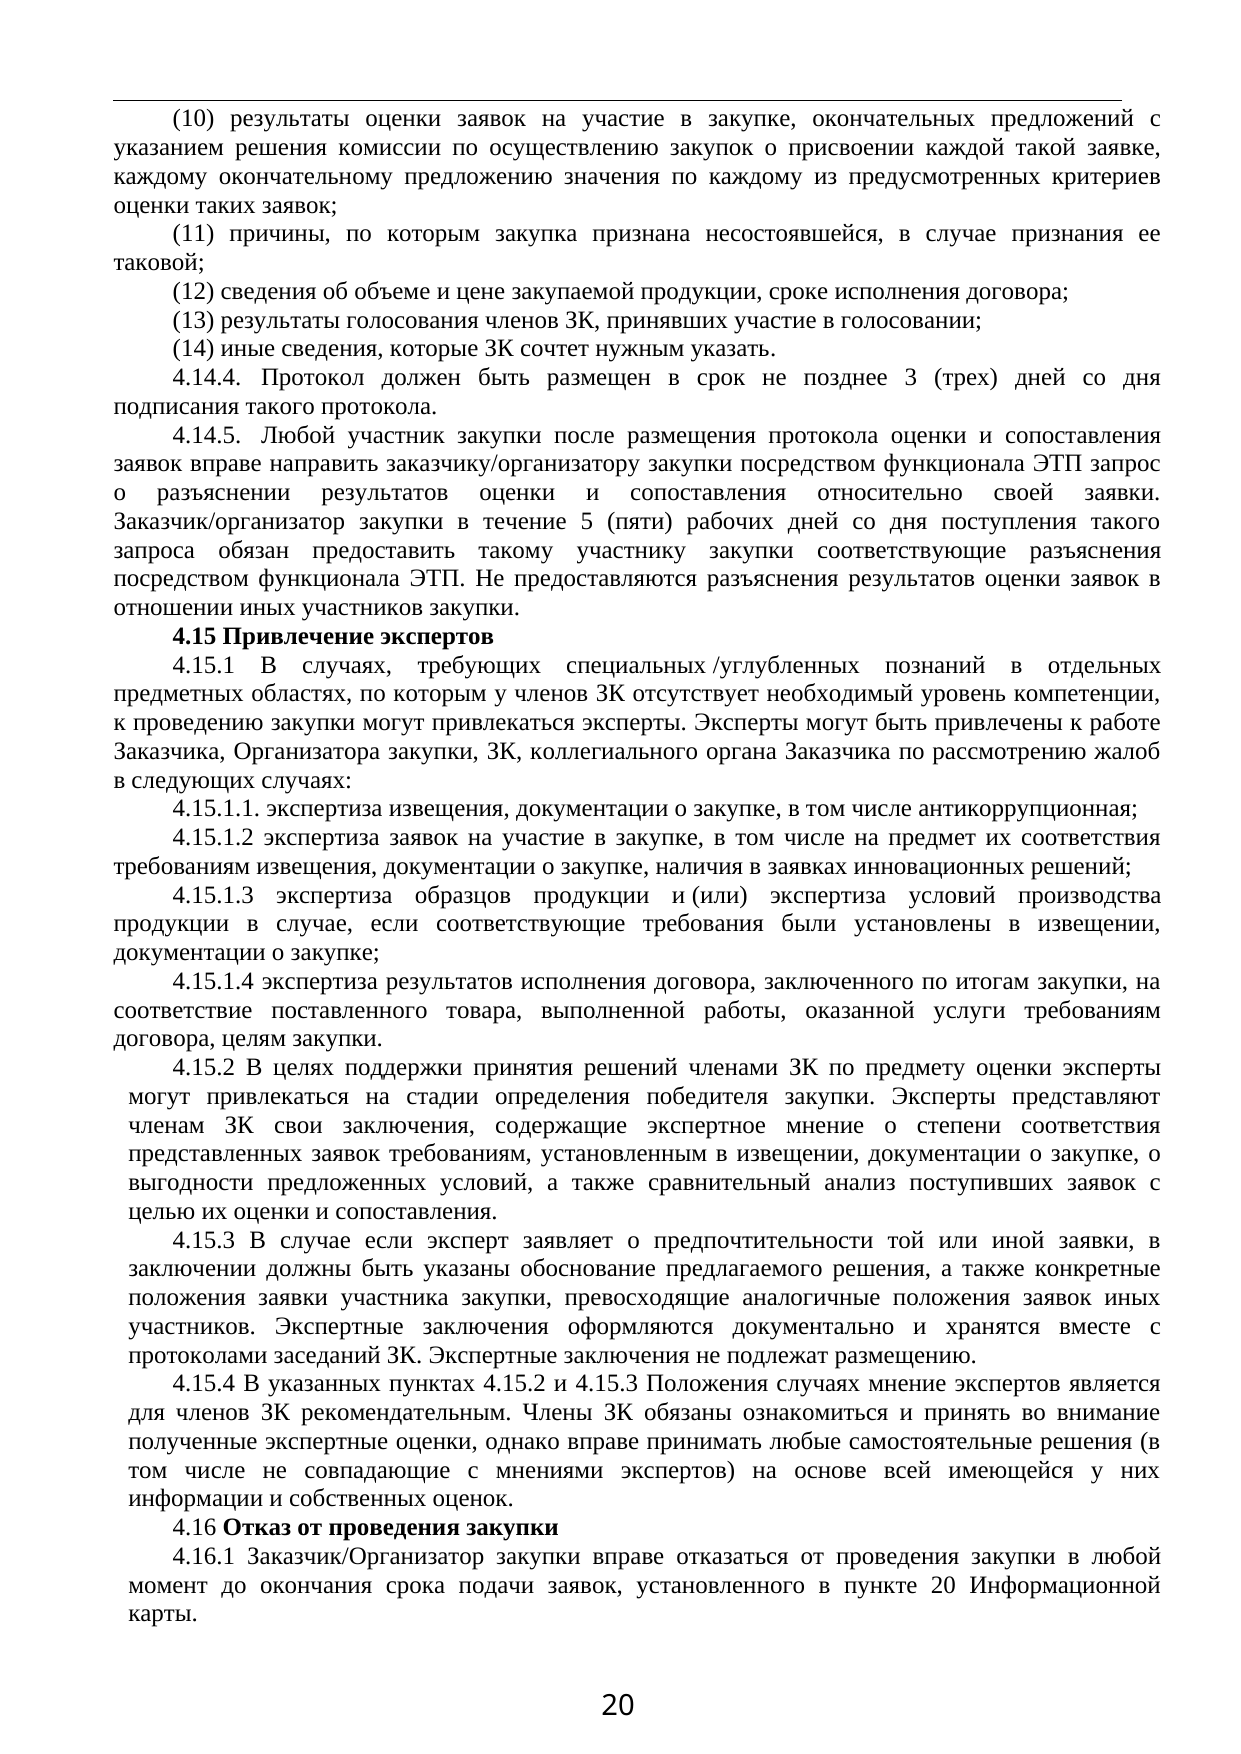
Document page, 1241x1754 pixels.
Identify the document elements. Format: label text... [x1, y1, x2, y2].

list (12) сведения об объеме и цене закупаемой продукции, сроке исполнения договора; [113, 276, 1162, 305]
list (10) результаты оценки заявок на участие в закупке, окончательных предложений с указанием решения комиссии по осуществлению закупок о присвоении каждой такой заявке, каждому окончательному предложению значения по каждому из предусмотренных критериев оценки таких заявок; [113, 103, 1162, 218]
list (14) иные сведения, которые ЗК сочтет нужным указать. [113, 333, 1162, 362]
list Любой участник закупки после размещения протокола оценки и сопоставления заявок вправе направить заказчику/организатору закупки посредством функционала ЭТП запрос о разъяснении результатов оценки и сопоставления относительно своей заявки. Заказчик/организатор закупки в течение 5 (пяти) рабочих дней со дня поступления такого запроса обязан предоставить такому участнику закупки соответствующие разъяснения посредством функционала ЭТП. Не предоставляются разъяснения результатов оценки заявок в отношении иных участников закупки. [113, 420, 1162, 621]
list 4.16.1 Заказчик/Организатор закупки вправе отказаться от проведения закупки в любой момент до окончания срока подачи заявок, установленного в пункте 20 Информационной карты. [128, 1541, 1162, 1627]
list 4.16 Отказ от проведения закупки [128, 1512, 1162, 1541]
list 4.15.1 В случаях, требующих специальных /углубленных познаний в отдельных предметных областях, по которым у членов ЗК отсутствует необходимый уровень компетенции, к проведению закупки могут привлекаться эксперты. Эксперты могут быть привлечены к работе Заказчика, Организатора закупки, ЗК, коллегиального органа Заказчика по рассмотрению жалоб в следующих случаях: [113, 650, 1162, 793]
list 4.15 Привлечение экспертов [172, 621, 1162, 650]
list Протокол должен быть размещен в срок не позднее 3 (трех) дней со дня подписания такого протокола. [113, 362, 1162, 420]
list 4.15.2 В целях поддержки принятия решений членами ЗК по предмету оценки эксперты могут привлекаться на стадии определения победителя закупки. Эксперты представляют членам ЗК свои заключения, содержащие экспертное мнение о степени соответствия представленных заявок требованиям, установленным в извещении, документации о закупке, о выгодности предложенных условий, а также сравнительный анализ поступивших заявок с целью их оценки и сопоставления. [128, 1052, 1162, 1225]
list 4.15.4 В указанных пунктах 4.15.2 и 4.15.3 Положения случаях мнение экспертов является для членов ЗК рекомендательным. Члены ЗК обязаны ознакомиться и принять во внимание полученные экспертные оценки, однако вправе принимать любые самостоятельные решения (в том числе не совпадающие с мнениями экспертов) на основе всей имеющейся у них информации и собственных оценок. [128, 1368, 1162, 1512]
list 4.15.1.1. экспертиза извещения, документации о закупке, в том числе антикоррупционная; [113, 793, 1162, 822]
list 4.15.1.3 экспертиза образцов продукции и (или) экспертиза условий производства продукции в случае, если соответствующие требования были установлены в извещении, документации о закупке; [113, 880, 1162, 966]
list 4.15.3 В случае если эксперт заявляет о предпочтительности той или иной заявки, в заключении должны быть указаны обоснование предлагаемого решения, а также конкретные положения заявки участника закупки, превосходящие аналогичные положения заявок иных участников. Экспертные заключения оформляются документально и хранятся вместе с протоколами заседаний ЗК. Экспертные заключения не подлежат размещению. [128, 1225, 1162, 1368]
list 4.15.1.2 экспертиза заявок на участие в закупке, в том числе на предмет их соответствия требованиям извещения, документации о закупке, наличия в заявках инновационных решений; [113, 822, 1162, 880]
list (13) результаты голосования членов ЗК, принявших участие в голосовании; [113, 305, 1162, 333]
list (11) причины, по которым закупка признана несостоявшейся, в случае признания ее таковой; [113, 218, 1162, 276]
list 4.15.1.4 экспертиза результатов исполнения договора, заключенного по итогам закупки, на соответствие поставленного товара, выполненной работы, оказанной услуги требованиям договора, целям закупки. [113, 966, 1162, 1052]
